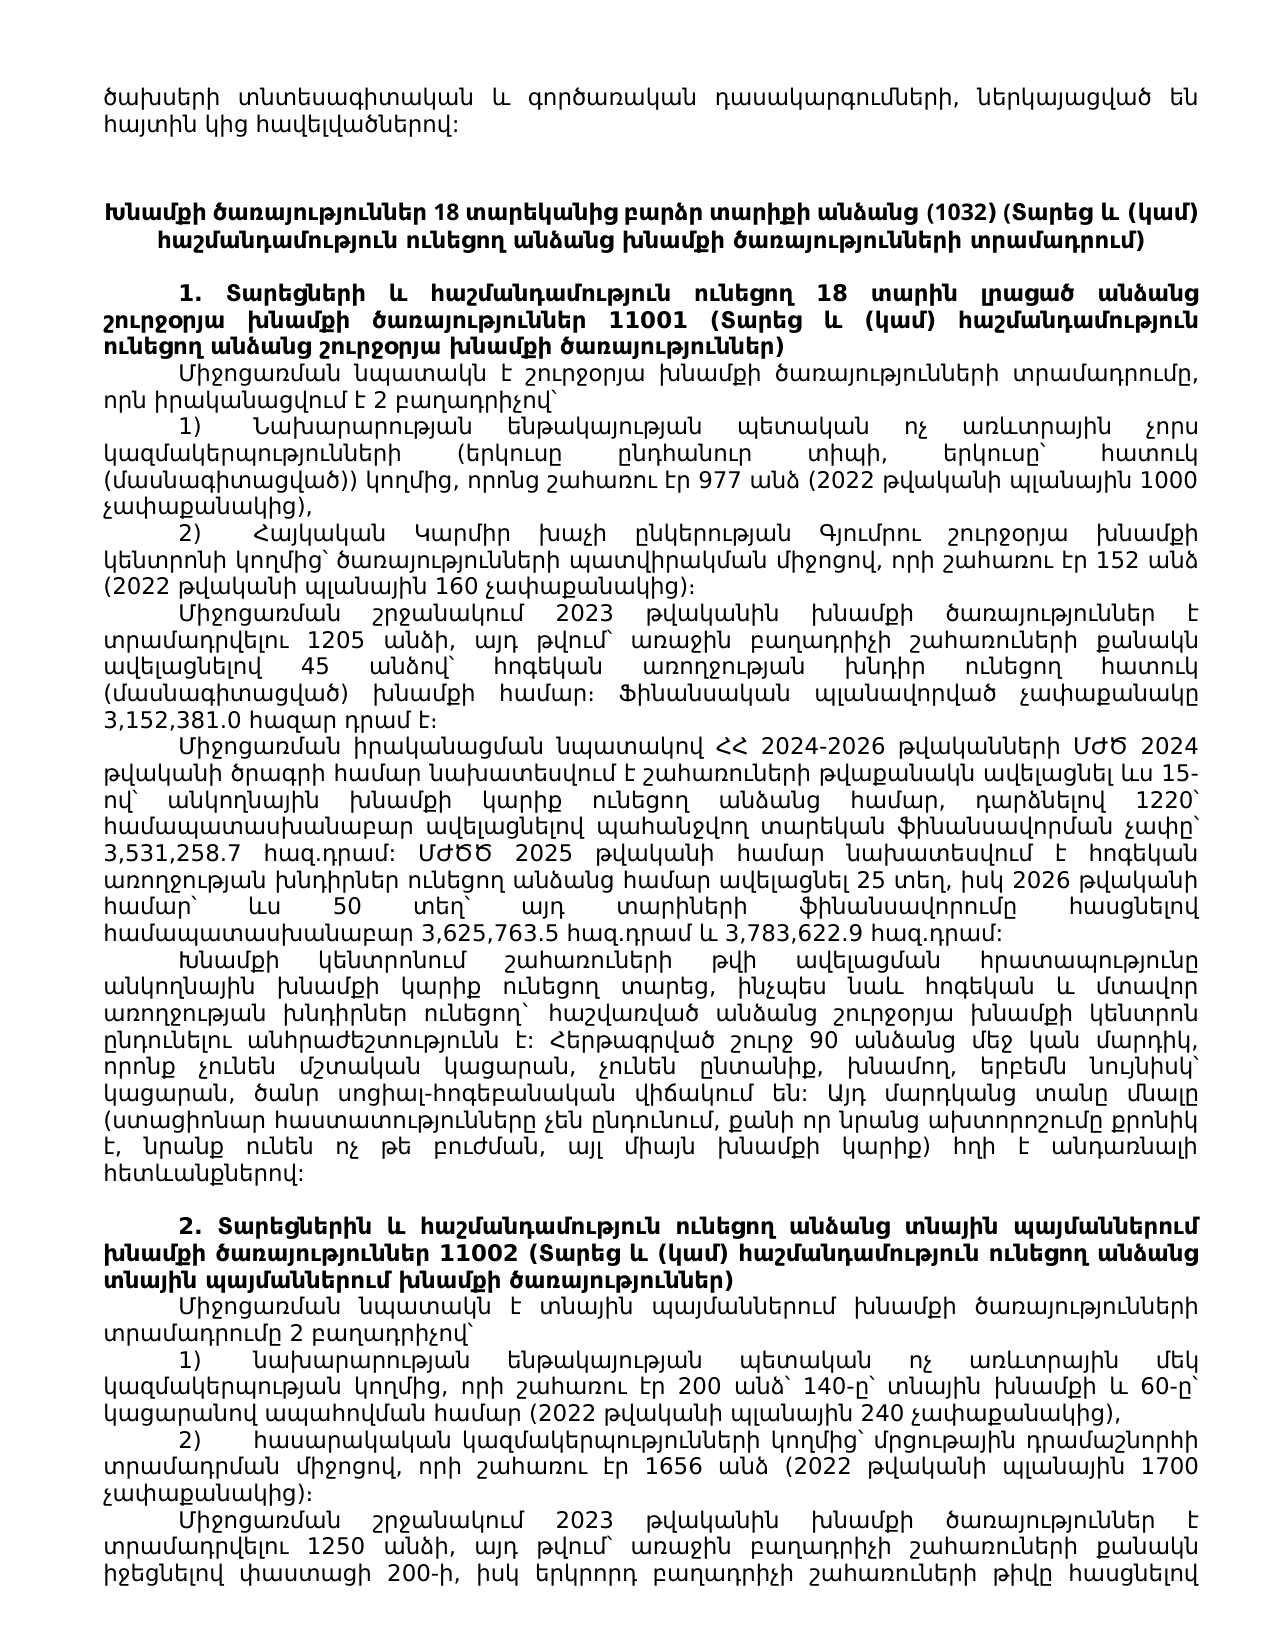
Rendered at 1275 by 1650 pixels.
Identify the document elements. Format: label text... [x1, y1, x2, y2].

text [103, 1507, 1200, 1587]
text Միջոցառման նպատակն է շուրջօրյա խնամքի ծառայությունների տրամադրումը, որն իրականացվում է 2 բաղադրիչով՝ [103, 360, 1200, 413]
text Միջոցառման նպատակն է տնային պայմաններում խնամքի ծառայությունների տրամադրումը 2 բաղադրիչով՝ [103, 1293, 1200, 1347]
text 1) Նախարարության ենթակայության պետական ոչ առևտրային չորս կազմակերպությունների (երկուսը ընդհանուր տիպի, երկուսը՝ հատուկ (մասնագիտացված)) կողմից, որոնց շահառու էր 977 անձ (2022 թվականի պլանային 1000 չափաքանակից), [103, 413, 1200, 520]
text Միջոցառման շրջանակում 2023 թվականին խնամքի ծառայություններ է տրամադրվելու 1205 անձի, այդ թվում՝ առաջին բաղադրիչի շահառուների քանակն ավելացնելով 45 անձով՝ հոգեկան առողջության խնդիր ունեցող հատուկ (մասնագիտացված) խնամքի համար։ Ֆինանսական պլանավորված չափաքանակը 3,152,381.0 հազար դրամ է։ [103, 600, 1200, 733]
text Միջոցառման իրականացման նպատակով ՀՀ 2024-2026 թվականների ՄԺԾ 2024 թվականի ծրագրի համար նախատեսվում է շահառուների թվաքանակն ավելացնել ևս 15-ով՝ անկողնային խնամքի կարիք ունեցող անձանց համար, դարձնելով 1220՝ համապատասխանաբար ավելացնելով պահանջվող տարեկան ֆինանսավորման չափը՝ 3,531,258.7 հազ.դրամ: ՄԺԾԾ 2025 թվականի համար նախատեսվում է հոգեկան առողջության խնդիրներ ունեցող անձանց համար ավելացնել 25 տեղ, իսկ 2026 թվականի համար՝ ևս 50 տեղ՝ այդ տարիների ֆինանսավորումը հասցնելով համապատասխանաբար 3,625,763.5 հազ.դրամ և 3,783,622.9 հազ.դրամ: [103, 733, 1200, 947]
text 1. Տարեցների և հաշմանդամություն ունեցող 18 տարին լրացած անձանց շուրջօրյա խնամքի ծառայություններ 11001 (Տարեց և (կամ) հաշմանդամություն ունեցող անձանց շուրջօրյա խնամքի ծառայություններ) [103, 280, 1200, 360]
text Խնամքի կենտրոնում շահառուների թվի ավելացման հրատապությունը անկողնային խնամքի կարիք ունեցող տարեց, ինչպես նաև հոգեկան և մտավոր առողջության խնդիրներ ունեցող` հաշվառված անձանց շուրջօրյա խնամքի կենտրոն ընդունելու անհրաժեշտությունն է: Հերթագրված շուրջ 90 անձանց մեջ կան մարդիկ, որոնք չունեն մշտական կացարան, չունեն ընտանիք, խնամող, երբեմն նույնիսկ՝ կացարան, ծանր սոցիալ-հոգեբանական վիճակում են: Այդ մարդկանց տանը մնալը (ստացիոնար հաստատությունները չեն ընդունում, քանի որ նրանց ախտորոշումը քրոնիկ է, նրանք ունեն ոչ թե բուժման, այլ միայն խնամքի կարիք) հղի է անդառնալի հետևանքներով: [103, 947, 1200, 1187]
text 2. Տարեցներին և հաշմանդամություն ունեցող անձանց տնային պայմաններում խնամքի ծառայություններ 11002 (Տարեց և (կամ) հաշմանդամություն ունեցող անձանց տնային պայմաններում խնամքի ծառայություններ) [103, 1213, 1200, 1293]
text 1) նախարարության ենթակայության պետական ոչ առևտրային մեկ կազմակերպության կողմից, որի շահառու էր 200 անձ՝ 140-ը՝ տնային խնամքի և 60-ը՝ կացարանով ապահովման համար (2022 թվականի պլանային 240 չափաքանակից), [103, 1347, 1200, 1427]
text 2) Հայկական Կարմիր խաչի ընկերության Գյումրու շուրջօրյա խնամքի կենտրոնի կողմից՝ ծառայությունների պատվիրակման միջոցով, որի շահառու էր 152 անձ (2022 թվականի պլանային 160 չափաքանակից)։ [103, 520, 1200, 600]
text Խնամքի ծառայություններ 18 տարեկանից բարձր տարիքի անձանց (1032) (Տարեց և (կամ) հաշմանդամություն ունեցող անձանց խնամքի ծառայությունների տրամադրում) [103, 196, 1200, 253]
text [103, 84, 1200, 138]
text 2) հասարակական կազմակերպությունների կողմից՝ մրցութային դրամաշնորհի տրամադրման միջոցով, որի շահառու էր 1656 անձ (2022 թվականի պլանային 1700 չափաքանակից)։ [103, 1427, 1200, 1507]
